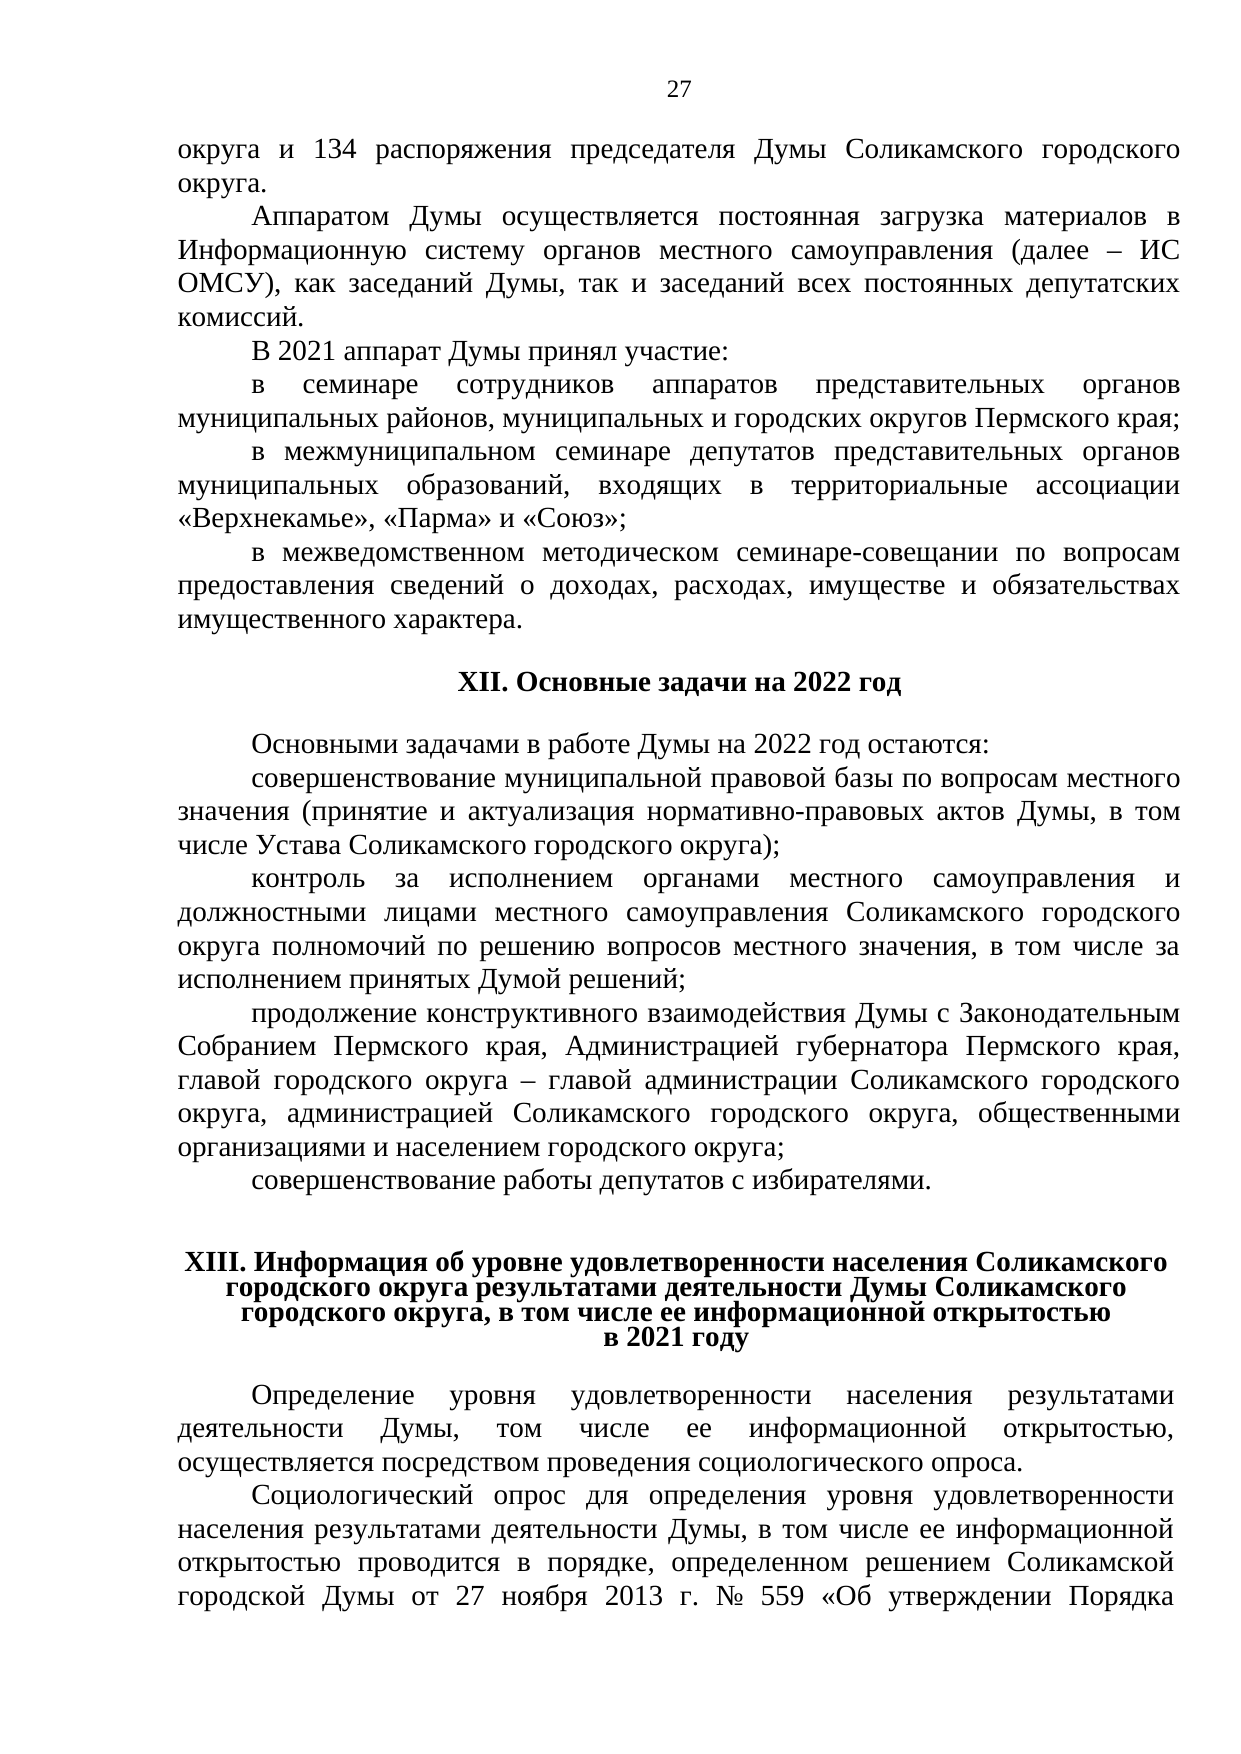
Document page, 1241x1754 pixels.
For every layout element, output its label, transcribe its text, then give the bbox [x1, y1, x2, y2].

text совершенствование работы депутатов с избирателями. [177, 1162, 1181, 1196]
text в межмуниципальном семинаре депутатов представительных органов муниципальных образований, входящих в территориальные ассоциации «Верхнекамье», «Парма» и «Союз»; [177, 433, 1181, 534]
text контроль за исполнением органами местного самоуправления и должностными лицами местного самоуправления Соликамского городского округа полномочий по решению вопросов местного значения, в том числе за исполнением принятых Думой решений; [177, 861, 1181, 995]
text XII. Основные задачи на 2022 год [177, 664, 1181, 697]
text XIII. Информация об уровне удовлетворенности населения Соликамского городского округа результатами деятельности Думы Соликамского городского округа, в том числе ее информационной открытостью [177, 1252, 1175, 1327]
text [177, 1477, 1175, 1612]
text в 2021 году [177, 1327, 1175, 1352]
text Аппаратом Думы осуществляется постоянная загрузка материалов в Информационную систему органов местного самоуправления (далее – ИС ОМСУ), как заседаний Думы, так и заседаний всех постоянных депутатских комиссий. [177, 198, 1181, 333]
text Определение уровня удовлетворенности населения результатами деятельности Думы, том числе ее информационной открытостью, осуществляется посредством проведения социологического опроса. [177, 1377, 1175, 1477]
text в семинаре сотрудников аппаратов представительных органов муниципальных районов, муниципальных и городских округов Пермского края; [177, 366, 1181, 433]
text совершенствование муниципальной правовой базы по вопросам местного значения (принятие и актуализация нормативно-правовых актов Думы, в том числе Устава Соликамского городского округа); [177, 760, 1181, 861]
text В 2021 аппарат Думы принял участие: [177, 333, 1181, 366]
text в межведомственном методическом семинаре-совещании по вопросам предоставления сведений о доходах, расходах, имуществе и обязательствах имущественного характера. [177, 534, 1181, 634]
text Основными задачами в работе Думы на 2022 год остаются: [177, 726, 1181, 760]
text продолжение конструктивного взаимодействия Думы с Законодательным Собранием Пермского края, Администрацией губернатора Пермского края, главой городского округа – главой администрации Соликамского городского округа, администрацией Соликамского городского округа, общественными организациями и населением городского округа; [177, 995, 1181, 1162]
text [177, 131, 1181, 198]
